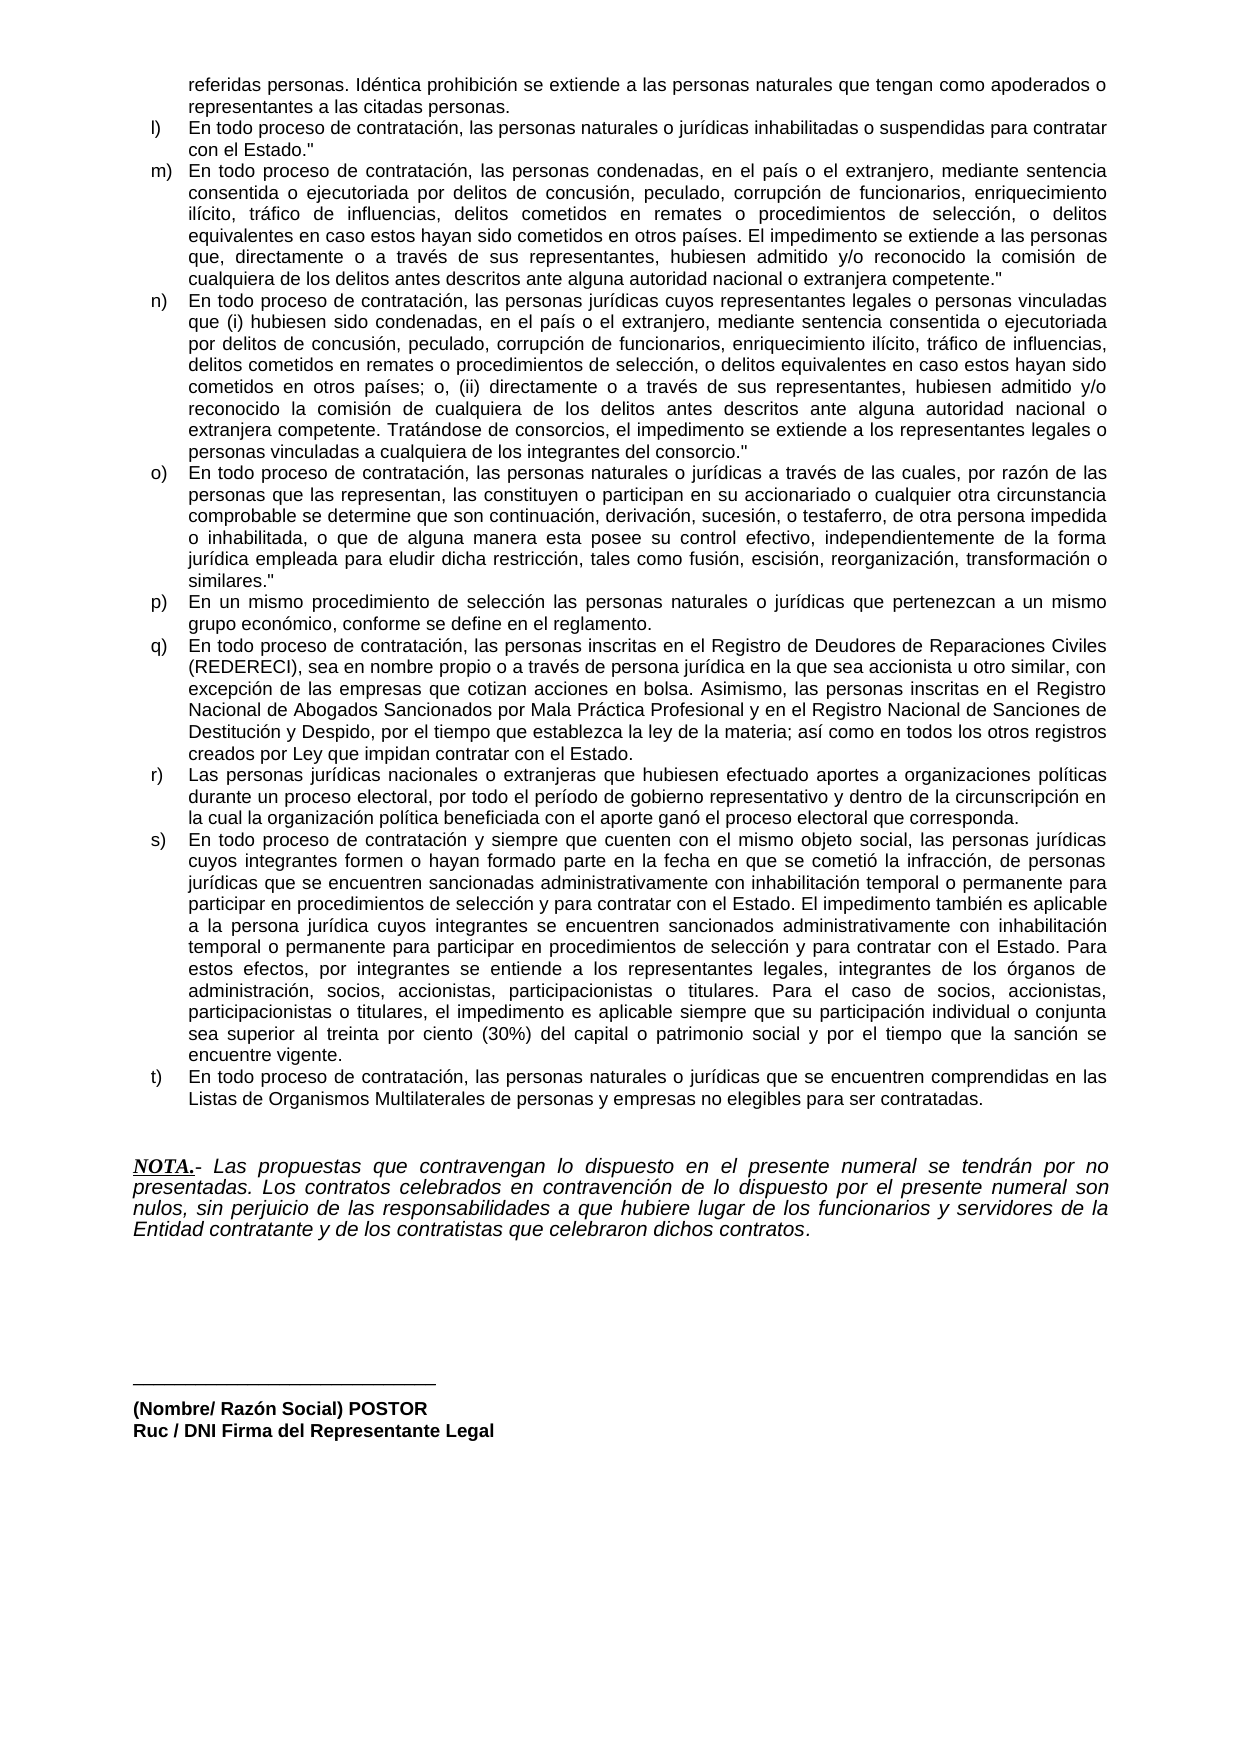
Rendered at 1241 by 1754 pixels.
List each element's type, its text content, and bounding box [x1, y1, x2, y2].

list En todo proceso de contratación, las personas naturales o jurídicas que se encuentren comprendidas en las Listas de Organismos Multilaterales de personas y empresas no elegibles para ser contratadas. [151, 1066, 1107, 1109]
list En un mismo procedimiento de selección las personas naturales o jurídicas que pertenezcan a un mismo grupo económico, conforme se define en el reglamento. [151, 591, 1107, 634]
text Ruc / DNI Firma del Representante Legal [133, 1419, 1107, 1441]
list En todo proceso de contratación, las personas naturales o jurídicas inhabilitadas o suspendidas para contratar con el Estado." [151, 117, 1107, 160]
list En todo proceso de contratación, las personas condenadas, en el país o el extranjero, mediante sentencia consentida o ejecutoriada por delitos de concusión, peculado, corrupción de funcionarios, enriquecimiento ilícito, tráfico de influencias, delitos cometidos en remates o procedimientos de selección, o delitos equivalentes en caso estos hayan sido cometidos en otros países. El impedimento se extiende a las personas que, directamente o a través de sus representantes, hubiesen admitido y/o reconocido la comisión de cualquiera de los delitos antes descritos ante alguna autoridad nacional o extranjera competente." [151, 160, 1107, 289]
text (Nombre/ Razón Social) POSTOR [133, 1398, 1107, 1419]
list En todo proceso de contratación y siempre que cuenten con el mismo objeto social, las personas jurídicas cuyos integrantes formen o hayan formado parte en la fecha en que se cometió la infracción, de personas jurídicas que se encuentren sancionadas administrativamente con inhabilitación temporal o permanente para participar en procedimientos de selección y para contratar con el Estado. El impedimento también es aplicable a la persona jurídica cuyos integrantes se encuentren sancionados administrativamente con inhabilitación temporal o permanente para participar en procedimientos de selección y para contratar con el Estado. Para estos efectos, por integrantes se entiende a los representantes legales, integrantes de los órganos de administración, socios, accionistas, participacionistas o titulares. Para el caso de socios, accionistas, participacionistas o titulares, el impedimento es aplicable siempre que su participación individual o conjunta sea superior al treinta por ciento (30%) del capital o patrimonio social y por el tiempo que la sanción se encuentre vigente. [151, 828, 1107, 1066]
list En todo proceso de contratación, las personas naturales o jurídicas a través de las cuales, por razón de las personas que las representan, las constituyen o participan en su accionariado o cualquier otra circunstancia comprobable se determine que son continuación, derivación, sucesión, o testaferro, de otra persona impedida o inhabilitada, o que de alguna manera esta posee su control efectivo, independientemente de la forma jurídica empleada para eludir dicha restricción, tales como fusión, escisión, reorganización, transformación o similares." [151, 462, 1107, 591]
text _____________________________ [133, 1366, 1107, 1387]
list Las personas jurídicas nacionales o extranjeras que hubiesen efectuado aportes a organizaciones políticas durante un proceso electoral, por todo el período de gobierno representativo y dentro de la circunscripción en la cual la organización política beneficiada con el aporte ganó el proceso electoral que corresponda. [151, 764, 1107, 828]
text NOTA.- Las propuestas que contravengan lo dispuesto en el presente numeral se tendrán por no presentadas. Los contratos celebrados en contravención de lo dispuesto por el presente numeral son nulos, sin perjuicio de las responsabilidades a que hubiere lugar de los funcionarios y servidores de la Entidad contratante y de los contratistas que celebraron dichos contratos. [133, 1157, 1112, 1241]
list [151, 74, 1107, 117]
list En todo proceso de contratación, las personas jurídicas cuyos representantes legales o personas vinculadas que (i) hubiesen sido condenadas, en el país o el extranjero, mediante sentencia consentida o ejecutoriada por delitos de concusión, peculado, corrupción de funcionarios, enriquecimiento ilícito, tráfico de influencias, delitos cometidos en remates o procedimientos de selección, o delitos equivalentes en caso estos hayan sido cometidos en otros países; o, (ii) directamente o a través de sus representantes, hubiesen admitido y/o reconocido la comisión de cualquiera de los delitos antes descritos ante alguna autoridad nacional o extranjera competente. Tratándose de consorcios, el impedimento se extiende a los representantes legales o personas vinculadas a cualquiera de los integrantes del consorcio." [151, 289, 1107, 462]
list En todo proceso de contratación, las personas inscritas en el Registro de Deudores de Reparaciones Civiles (REDERECI), sea en nombre propio o a través de persona jurídica en la que sea accionista u otro similar, con excepción de las empresas que cotizan acciones en bolsa. Asimismo, las personas inscritas en el Registro Nacional de Abogados Sancionados por Mala Práctica Profesional y en el Registro Nacional de Sanciones de Destitución y Despido, por el tiempo que establezca la ley de la materia; así como en todos los otros registros creados por Ley que impidan contratar con el Estado. [151, 634, 1107, 764]
